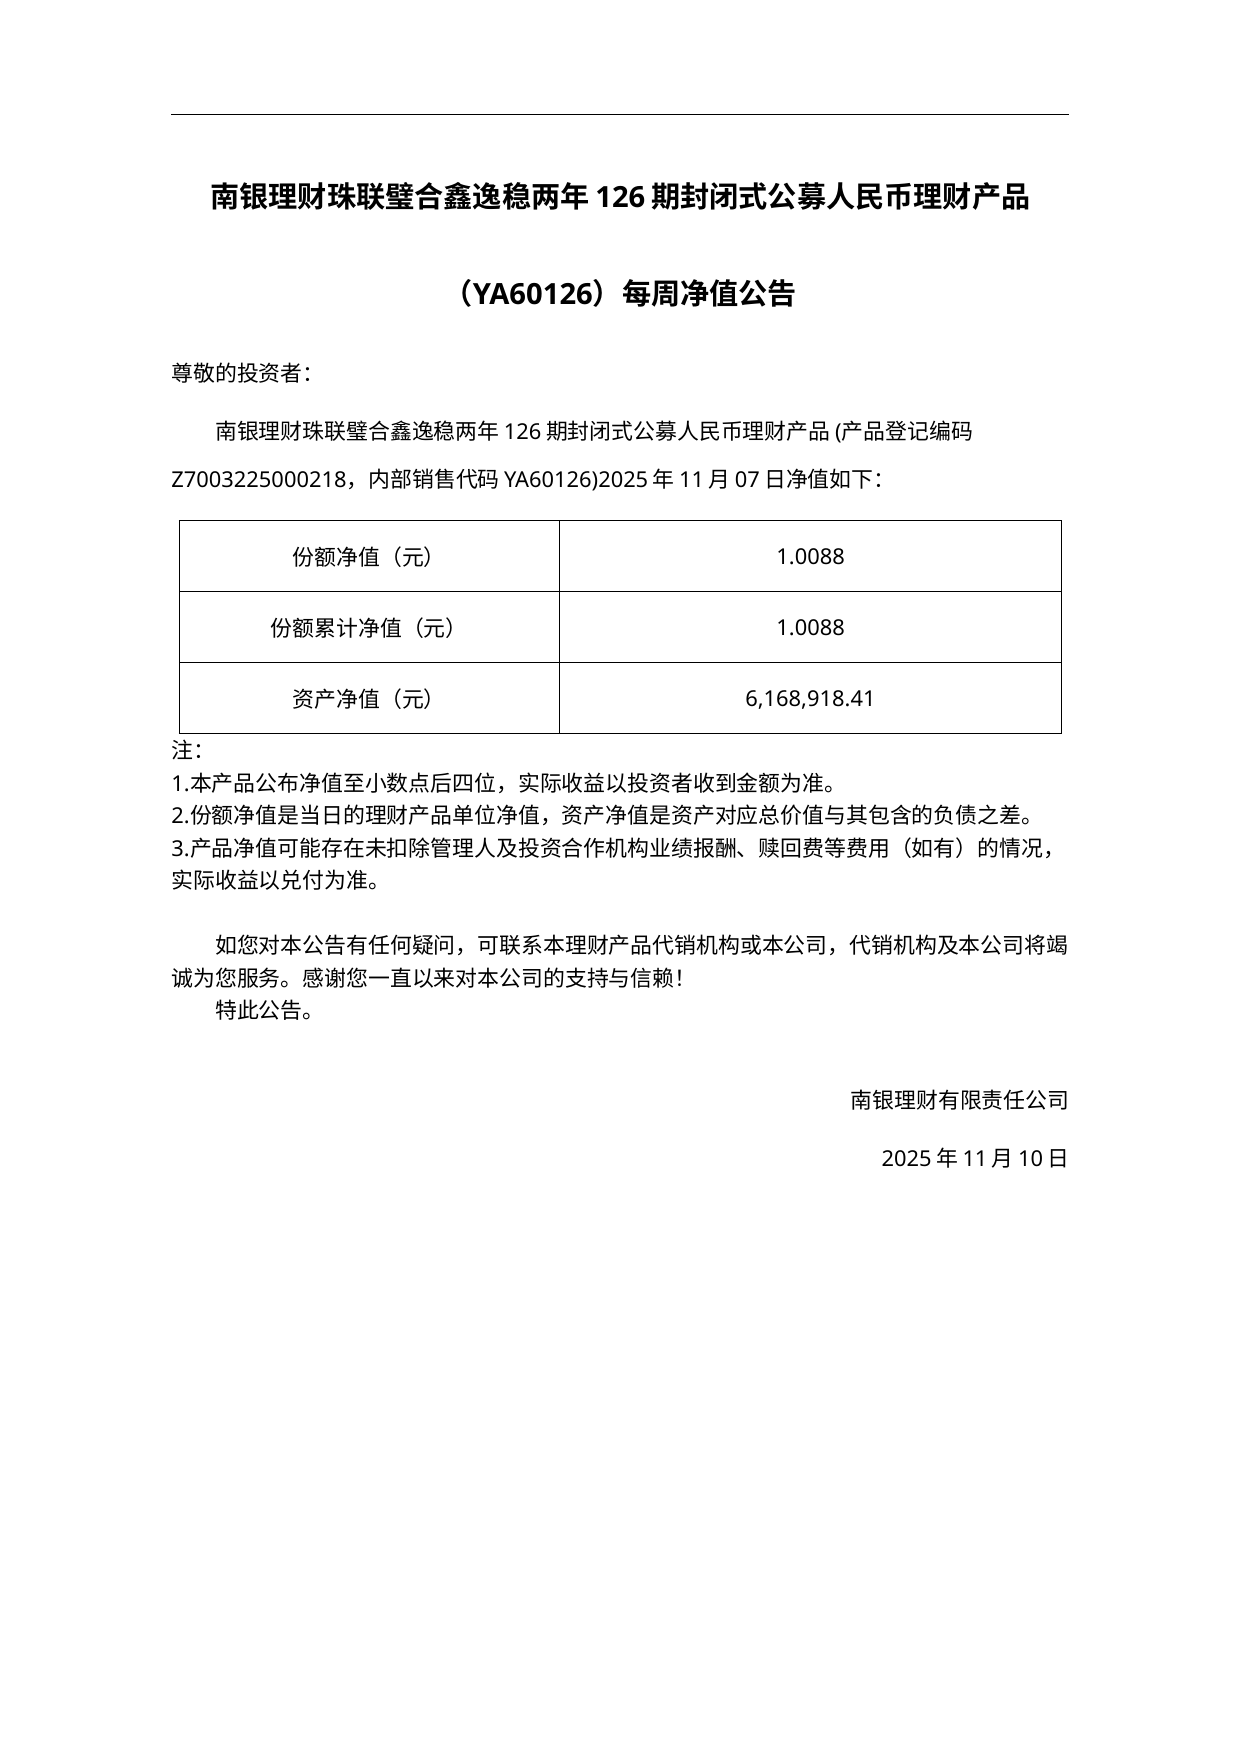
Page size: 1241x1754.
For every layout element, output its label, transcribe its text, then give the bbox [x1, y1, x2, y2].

table_cell 资产净值（元） [180, 663, 559, 733]
text 南银理财有限责任公司 [171, 1082, 1069, 1115]
text 注： [171, 733, 1069, 765]
table_header 份额净值（元） [180, 521, 559, 591]
text 1.本产品公布净值至小数点后四位，实际收益以投资者收到金额为准。 [171, 765, 1069, 798]
text 3.产品净值可能存在未扣除管理人及投资合作机构业绩报酬、赎回费等费用（如有）的情况，实际收益以兑付为准。 [171, 830, 1069, 895]
text 南银理财珠联璧合鑫逸稳两年126期封闭式公募人民币理财产品（YA60126）每周净值公告 [171, 162, 1069, 324]
text 尊敬的投资者： [171, 355, 1069, 388]
text 如您对本公告有任何疑问，可联系本理财产品代销机构或本公司，代销机构及本公司将竭诚为您服务。感谢您一直以来对本公司的支持与信赖！ [171, 928, 1069, 993]
text 特此公告。 [171, 993, 1069, 1025]
table_cell 份额累计净值（元） [180, 592, 559, 662]
table_header 1.0088 [560, 521, 1061, 591]
text 2.份额净值是当日的理财产品单位净值，资产净值是资产对应总价值与其包含的负债之差。 [171, 798, 1069, 830]
text 2025年11月10日 [171, 1140, 1069, 1173]
table_cell 1.0088 [560, 592, 1061, 662]
table_cell 6,168,918.41 [560, 663, 1061, 733]
text 南银理财珠联璧合鑫逸稳两年126期封闭式公募人民币理财产品 (产品登记编码Z7003225000218，内部销售代码YA60126)2025年11月07日净值如下： [171, 413, 1069, 494]
